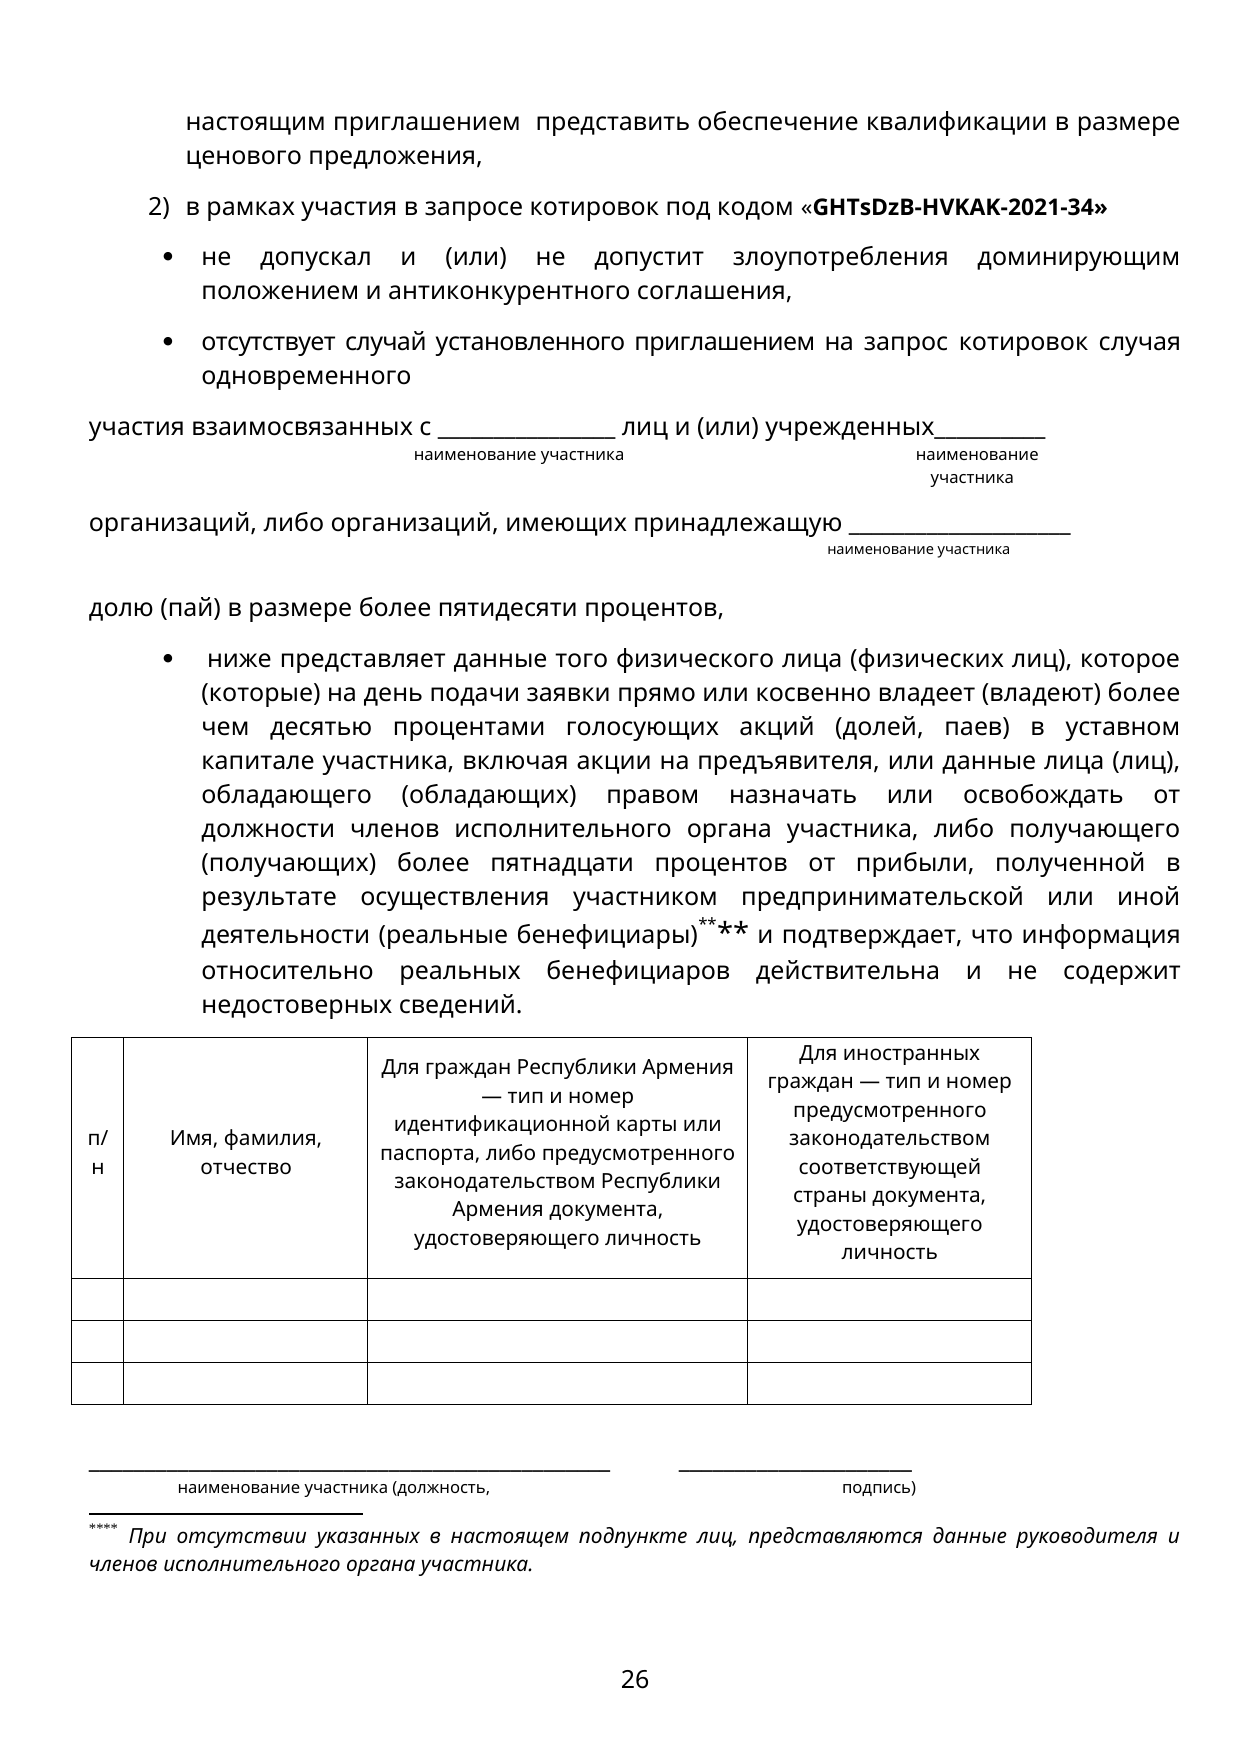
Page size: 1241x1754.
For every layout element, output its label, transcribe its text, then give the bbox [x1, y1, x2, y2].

table_header Для иностранных граждан — тип и номер предусмотренного законодательством соответствующей страны документа, удостоверяющего личность [748, 1038, 1031, 1278]
list ниже представляет данные того физического лица (физических лиц), которое (которые) на день подачи заявки прямо или косвенно владеет (владеют) более чем десятью процентами голосующих акций (долей, паев) в уставном капитале участника, включая акции на предъявителя, или данные лица (лиц), обладающего (обладающих) правом назначать или освобождать от должности членов исполнительного органа участника, либо получающего (получающих) более пятнадцати процентов от прибыли, полученной в результате осуществления участником предпринимательской или иной деятельности (реальные бенефициары)** и подтверждает, что информация относительно реальных бенефициаров действительна и не содержит недостоверных сведений. [164, 640, 1181, 1021]
text _______________________________________________ _____________________ [89, 1441, 1181, 1475]
text участия взаимосвязанных с ________________ лиц и (или) учрежденных__________ [89, 408, 1181, 443]
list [148, 103, 1181, 172]
table_cell [368, 1363, 747, 1404]
table_cell [368, 1279, 747, 1320]
table_cell [72, 1279, 123, 1320]
table_cell [748, 1321, 1031, 1362]
list в рамках участия в запросе котировок под кодом «GHTsDzB-HVKAK-2021-34» [148, 188, 1181, 222]
text участника [930, 465, 1181, 488]
table_cell [72, 1321, 123, 1362]
table_header Имя, фамилия, отчество [124, 1038, 367, 1278]
list не допускал и (или) не допустит злоупотребления доминирующим положением и антиконкурентного соглашения, [164, 239, 1181, 307]
table_cell [124, 1363, 367, 1404]
text долю (пай) в размере более пятидесяти процентов, [89, 589, 1181, 623]
text наименование участника [827, 539, 1181, 573]
table_cell [748, 1363, 1031, 1404]
table_cell [124, 1321, 367, 1362]
table_cell [72, 1363, 123, 1404]
list отсутствует случай установленного приглашением на запрос котировок случая одновременного [164, 324, 1181, 392]
text наименование участника (должность, подпись) [177, 1475, 1181, 1498]
table_cell [368, 1321, 747, 1362]
table_header Для граждан Республики Армения — тип и номер идентификационной карты или паспорта, либо предусмотренного законодательством Республики Армения документа, удостоверяющего личность [368, 1038, 747, 1278]
text наименование участника наименование [413, 443, 1181, 465]
table_cell [124, 1279, 367, 1320]
text организаций, либо организаций, имеющих принадлежащую ____________________ [89, 505, 1181, 539]
table_header п/н [72, 1038, 123, 1278]
table_cell [748, 1279, 1031, 1320]
